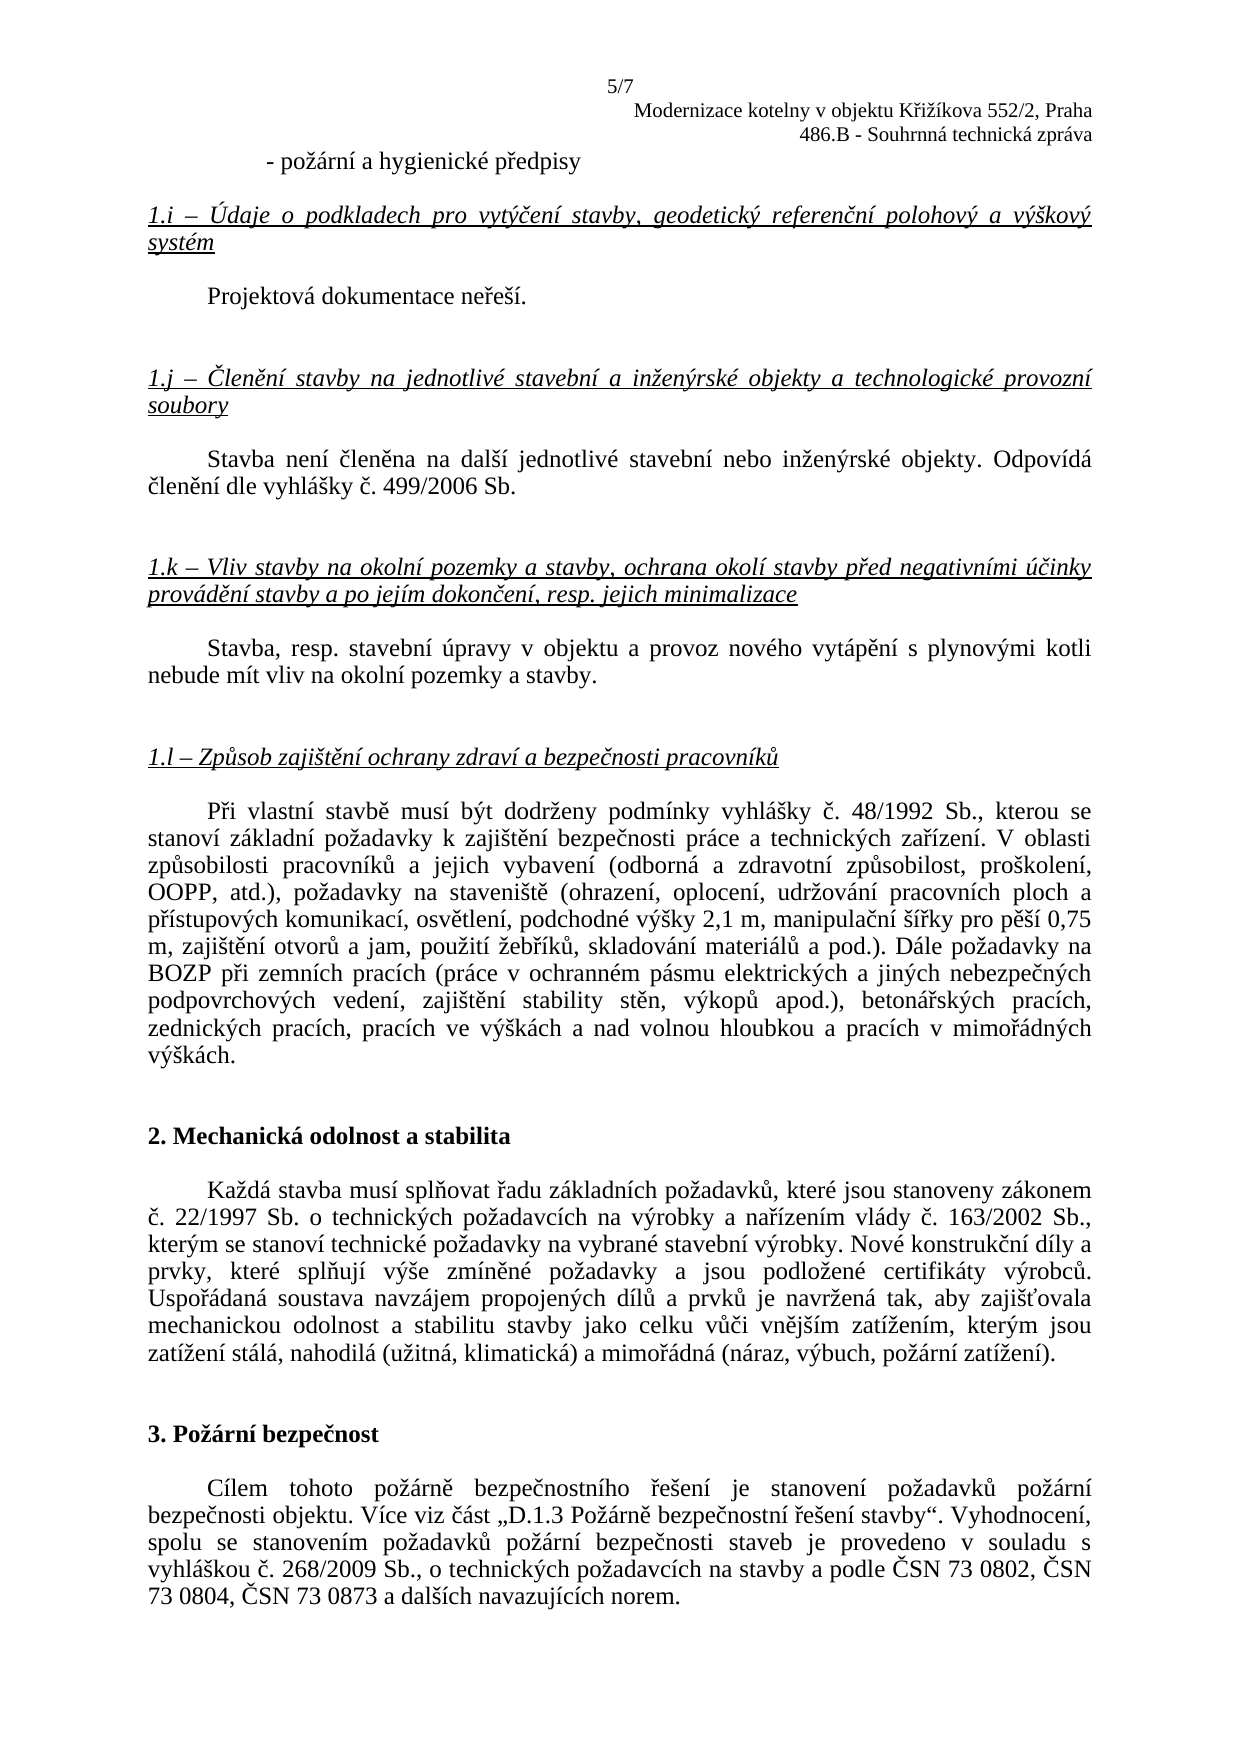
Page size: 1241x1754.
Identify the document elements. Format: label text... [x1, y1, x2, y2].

text 1.k – Vliv stavby na okolní pozemky a stavby, ochrana okolí stavby před negativními účinky provádění stavby a po jejím dokončení, resp. jejich minimalizace [148, 554, 1092, 577]
text Cílem tohoto požárně bezpečnostního řešení je stanovení požadavků požární bezpečnosti objektu. Více viz část „D.1.3 Požárně bezpečnostní řešení stavby“. Vyhodnocení, spolu se stanovením požadavků požární bezpečnosti staveb je provedeno v souladu s vyhláškou č. 268/2009 Sb., o technických požadavcích na stavby a podle ČSN 73 0802, ČSN 73 0804, ČSN 73 0873 a dalších navazujících norem. [148, 1475, 1092, 1610]
text Každá stavba musí splňovat řadu základních požadavků, které jsou stanoveny zákonem č. 22/1997 Sb. o technických požadavcích na výrobky a nařízením vlády č. 163/2002 Sb., kterým se stanoví technické požadavky na vybrané stavební výrobky. Nové konstrukční díly a prvky, které splňují výše zmíněné požadavky a jsou podložené certifikáty výrobců. Uspořádaná soustava navzájem propojených dílů a prvků je navržená tak, aby zajišťovala mechanickou odolnost a stabilitu stavby jako celku vůči vnějším zatížením, kterým jsou zatížení stálá, nahodilá (užitná, klimatická) a mimořádná (náraz, výbuch, požární zatížení). [148, 1177, 1092, 1366]
text 1.i – Údaje o podkladech pro vytýčení stavby, geodetický referenční polohový a výškový systém [148, 227, 1092, 256]
text 2. Mechanická odolnost a stabilita [148, 1123, 1092, 1150]
text Při vlastní stavbě musí být dodrženy podmínky vyhlášky č. 48/1992 Sb., kterou se stanoví základní požadavky k zajištění bezpečnosti práce a technických zařízení. V oblasti způsobilosti pracovníků a jejich vybavení (odborná a zdravotní způsobilost, proškolení, OOPP, atd.), požadavky na staveniště (ohrazení, oplocení, udržování pracovních ploch a přístupových komunikací, osvětlení, podchodné výšky 2,1 m, manipulační šířky pro pěší 0,75 m, zajištění otvorů a jam, použití žebříků, skladování materiálů a pod.). Dále požadavky na BOZP při zemních pracích (práce v ochranném pásmu elektrických a jiných nebezpečných podpovrchových vedení, zajištění stability stěn, výkopů apod.), betonářských pracích, zednických pracích, pracích ve výškách a nad volnou hloubkou a pracích v mimořádných výškách. [148, 798, 1092, 1068]
text 1.j – Členění stavby na jednotlivé stavební a inženýrské objekty a technologické provozní soubory [148, 364, 1092, 388]
text Stavba, resp. stavební úpravy v objektu a provoz nového vytápění s plynovými kotli nebude mít vliv na okolní pozemky a stavby. [148, 635, 1092, 689]
text 3. Požární bezpečnost [148, 1421, 1092, 1448]
text 1.i – Údaje o podkladech pro vytýčení stavby, geodetický referenční polohový a výškový systém [148, 202, 1092, 225]
text Projektová dokumentace neřeší. [148, 283, 1092, 310]
text 1.k – Vliv stavby na okolní pozemky a stavby, ochrana okolí stavby před negativními účinky provádění stavby a po jejím dokončení, resp. jejich minimalizace [148, 579, 1092, 608]
text 1.l – Způsob zajištění ochrany zdraví a bezpečnosti pracovníků [148, 743, 1092, 771]
text 1.j – Členění stavby na jednotlivé stavební a inženýrské objekty a technologické provozní soubory [148, 389, 1092, 418]
text Stavba není členěna na další jednotlivé stavební nebo inženýrské objekty. Odpovídá členění dle vyhlášky č. 499/2006 Sb. [148, 446, 1092, 500]
text - požární a hygienické předpisy [266, 148, 1092, 175]
